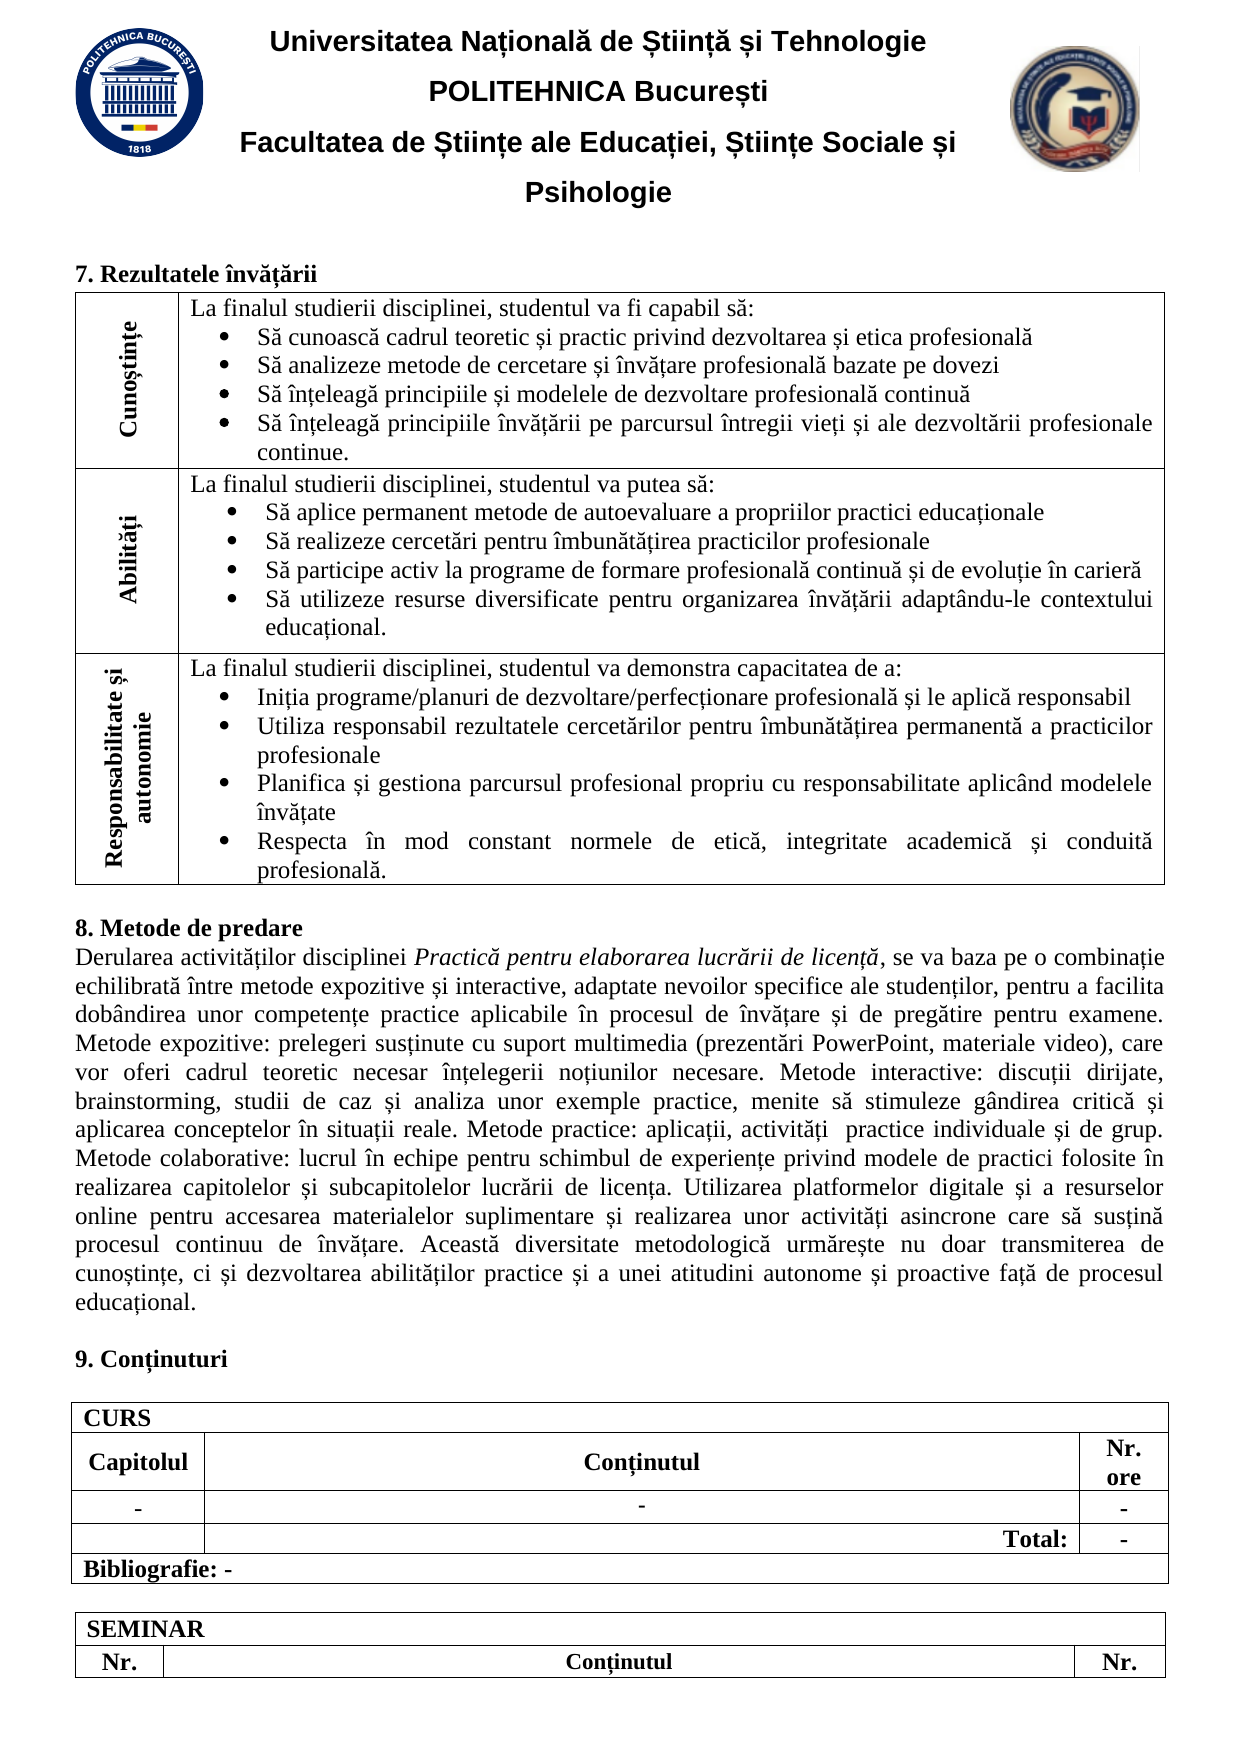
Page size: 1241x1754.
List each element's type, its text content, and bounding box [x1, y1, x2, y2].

table_cell - [1080, 1491, 1168, 1523]
table_cell [72, 1524, 204, 1553]
table_cell Conținutul [205, 1433, 1079, 1490]
table_cell Total: [205, 1524, 1079, 1553]
table_header SEMINAR [76, 1613, 1165, 1644]
table_cell Conținutul [164, 1646, 1074, 1677]
table_cell Responsabilitate și autonomie [76, 654, 178, 883]
table_cell - [72, 1491, 204, 1523]
table_cell Capitolul [72, 1433, 204, 1490]
text 7. Rezultatele învățării [75, 259, 1165, 288]
table_cell La finalul studierii disciplinei, studentul va putea să: Să aplice permanent metode de autoevaluare a propriilor practici educaționale Să realizeze cercetări pentru îmbunătățirea practicilor profesionale Să participe activ la programe de formare profesională continuă și de evoluție în carieră Să utilizeze resurse diversificate pentru organizarea învățării adaptându-le contextului educațional. [179, 469, 1164, 652]
text 8. Metode de predare [75, 913, 1165, 942]
table_cell - [1080, 1524, 1168, 1553]
text 9. Conținuturi [75, 1344, 1165, 1373]
text Derularea activităților disciplinei Practică pentru elaborarea lucrării de licență, se va baza pe o combinație echilibrată între metode expozitive și interactive, adaptate nevoilor specifice ale studenților, pentru a facilita dobândirea unor competențe practice aplicabile în procesul de învățare și de pregătire pentru examene. Metode expozitive: prelegeri susținute cu suport multimedia (prezentări PowerPoint, materiale video), care vor oferi cadrul teoretic necesar înțelegerii noțiunilor necesare. Metode interactive: discuții dirijate, brainstorming, studii de caz și analiza unor exemple practice, menite să stimuleze gândirea critică și aplicarea conceptelor în situații reale. Metode practice: aplicații, activități practice individuale și de grup. Metode colaborative: lucrul în echipe pentru schimbul de experiențe privind modele de practici folosite în realizarea capitolelor și subcapitolelor lucrării de licența. Utilizarea platformelor digitale și a resurselor online pentru accesarea materialelor suplimentare și realizarea unor activități asincrone care să susțină procesul continuu de învățare. Această diversitate metodologică urmărește nu doar transmiterea de cunoștințe, ci și dezvoltarea abilităților practice și a unei atitudini autonome și proactive față de procesul educațional. [75, 942, 1165, 1316]
table_cell Nr. crt. [76, 1646, 163, 1677]
picture [75, 28, 204, 157]
table_header CURS [72, 1403, 1168, 1432]
table_cell Abilități [76, 469, 178, 652]
table_cell Nr. ore [1080, 1433, 1168, 1490]
table_cell Bibliografie: - [72, 1554, 1168, 1582]
table_header La finalul studierii disciplinei, studentul va fi capabil să: Să cunoască cadrul teoretic și practic privind dezvoltarea și etica profesională Să analizeze metode de cercetare și învățare profesională bazate pe dovezi Să înțeleagă principiile și modelele de dezvoltare profesională continuă Să înțeleagă principiile învățării pe parcursul întregii vieți și ale dezvoltării profesionale continue. [179, 293, 1164, 468]
table_cell Nr. ore [1075, 1646, 1165, 1677]
table_cell - [205, 1491, 1079, 1523]
table_header Cunoștințe [76, 293, 178, 468]
picture [1010, 46, 1142, 172]
table_cell La finalul studierii disciplinei, studentul va demonstra capacitatea de a: Iniția programe/planuri de dezvoltare/perfecționare profesională și le aplică responsabil Utiliza responsabil rezultatele cercetărilor pentru îmbunătățirea permanentă a practicilor profesionale Planifica și gestiona parcursul profesional propriu cu responsabilitate aplicând modelele învățate Respecta în mod constant normele de etică, integritate academică și conduită profesională. [179, 654, 1164, 883]
